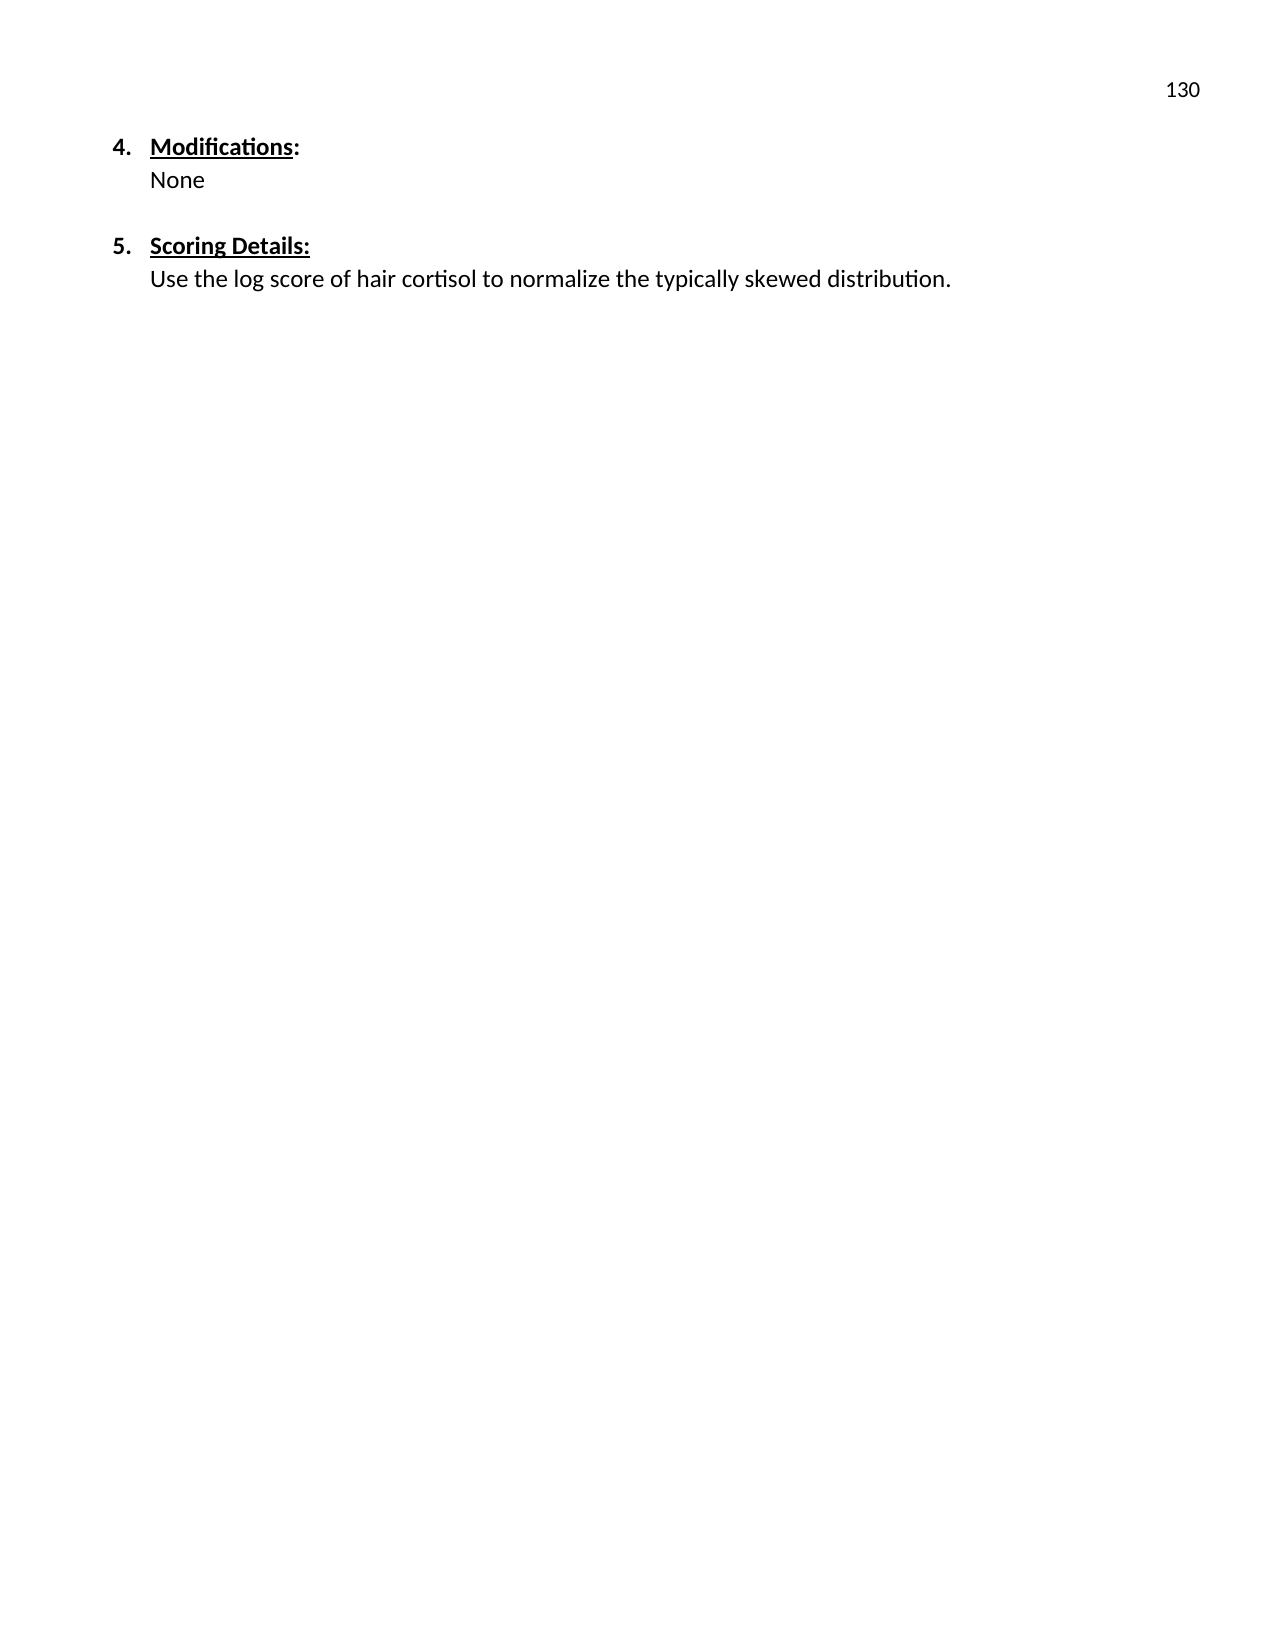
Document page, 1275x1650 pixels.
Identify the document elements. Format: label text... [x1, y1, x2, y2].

list Modifications: [112, 131, 1200, 162]
list None [150, 164, 1200, 194]
text Use the log score of hair cortisol to normalize the typically skewed distribution. [150, 263, 1200, 293]
list Scoring Details: [112, 230, 1200, 260]
